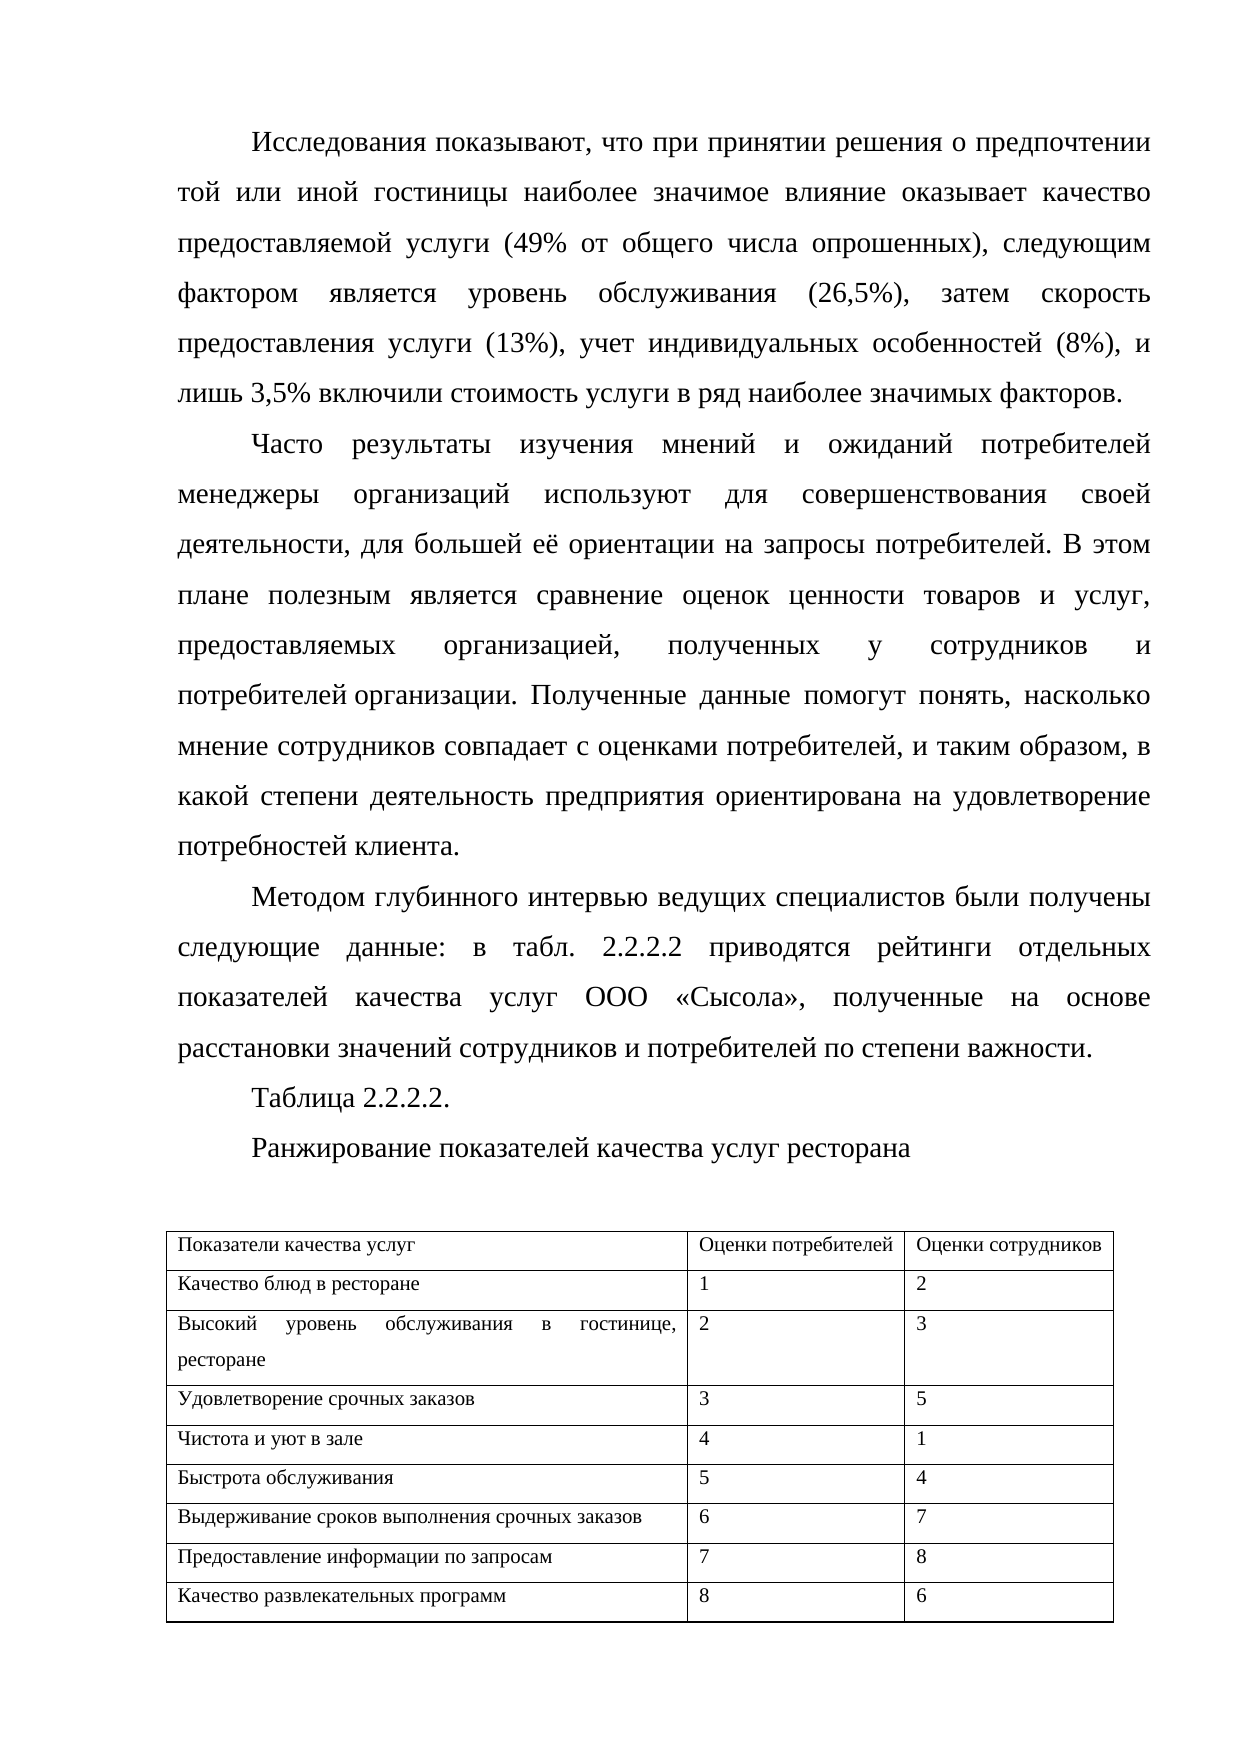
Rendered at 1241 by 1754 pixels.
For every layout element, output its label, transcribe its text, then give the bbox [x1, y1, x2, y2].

table_cell Чистота и уют в зале [167, 1426, 687, 1464]
table_cell 5 [688, 1465, 904, 1503]
table_cell 3 [905, 1311, 1113, 1385]
text Часто результаты изучения мнений и ожиданий потребителей менеджеры организаций используют для совершенствования своей деятельности, для большей её ориентации на запросы потребителей. В этом плане полезным является сравнение оценок ценности товаров и услуг, предоставляемых организацией, полученных у сотрудников и потребителей организации. Полученные данные помогут понять, насколько мнение сотрудников совпадает с оценками потребителей, и таким образом, в какой степени деятельность предприятия ориентирована на удовлетворение потребностей клиента. [177, 426, 1152, 862]
table_cell 7 [905, 1504, 1113, 1543]
table_cell 8 [905, 1544, 1113, 1582]
text Таблица 2.2.2.2. [177, 1080, 1152, 1113]
table_header Показатели качества услуг [167, 1232, 687, 1270]
text Исследования показывают, что при принятии решения о предпочтении той или иной гостиницы наиболее значимое влияние оказывает качество предоставляемой услуги (49% от общего числа опрошенных), следующим фактором является уровень обслуживания (26,5%), затем скорость предоставления услуги (13%), учет индивидуальных особенностей (8%), и лишь 3,5% включили стоимость услуги в ряд наиболее значимых факторов. [177, 124, 1152, 409]
table_cell 1 [688, 1271, 904, 1310]
table_cell Выдерживание сроков выполнения срочных заказов [167, 1504, 687, 1543]
table_cell 8 [688, 1583, 904, 1621]
table_cell 3 [688, 1386, 904, 1424]
table_cell 4 [905, 1465, 1113, 1503]
table_cell Качество блюд в ресторане [167, 1271, 687, 1310]
table_header Оценки потребителей [688, 1232, 904, 1270]
table_cell Высокий уровень обслуживания в гостинице, ресторане [167, 1311, 687, 1385]
table_cell 2 [688, 1311, 904, 1385]
table_cell Быстрота обслуживания [167, 1465, 687, 1503]
table_cell Качество развлекательных программ [167, 1583, 687, 1621]
table_cell 7 [688, 1544, 904, 1582]
text Методом глубинного интервью ведущих специалистов были получены следующие данные: в табл. 2.2.2.2 приводятся рейтинги отдельных показателей качества услуг ООО «Сысола», полученные на основе расстановки значений сотрудников и потребителей по степени важности. [177, 879, 1152, 1063]
table_cell 6 [905, 1583, 1113, 1621]
text Ранжирование показателей качества услуг ресторана [177, 1130, 1152, 1164]
table_cell Удовлетворение срочных заказов [167, 1386, 687, 1424]
table_header Оценки сотрудников [905, 1232, 1113, 1270]
table_cell 4 [688, 1426, 904, 1464]
table_cell Предоставление информации по запросам [167, 1544, 687, 1582]
table_cell 6 [688, 1504, 904, 1543]
table_cell 2 [905, 1271, 1113, 1310]
table_cell 1 [905, 1426, 1113, 1464]
table_cell 5 [905, 1386, 1113, 1424]
